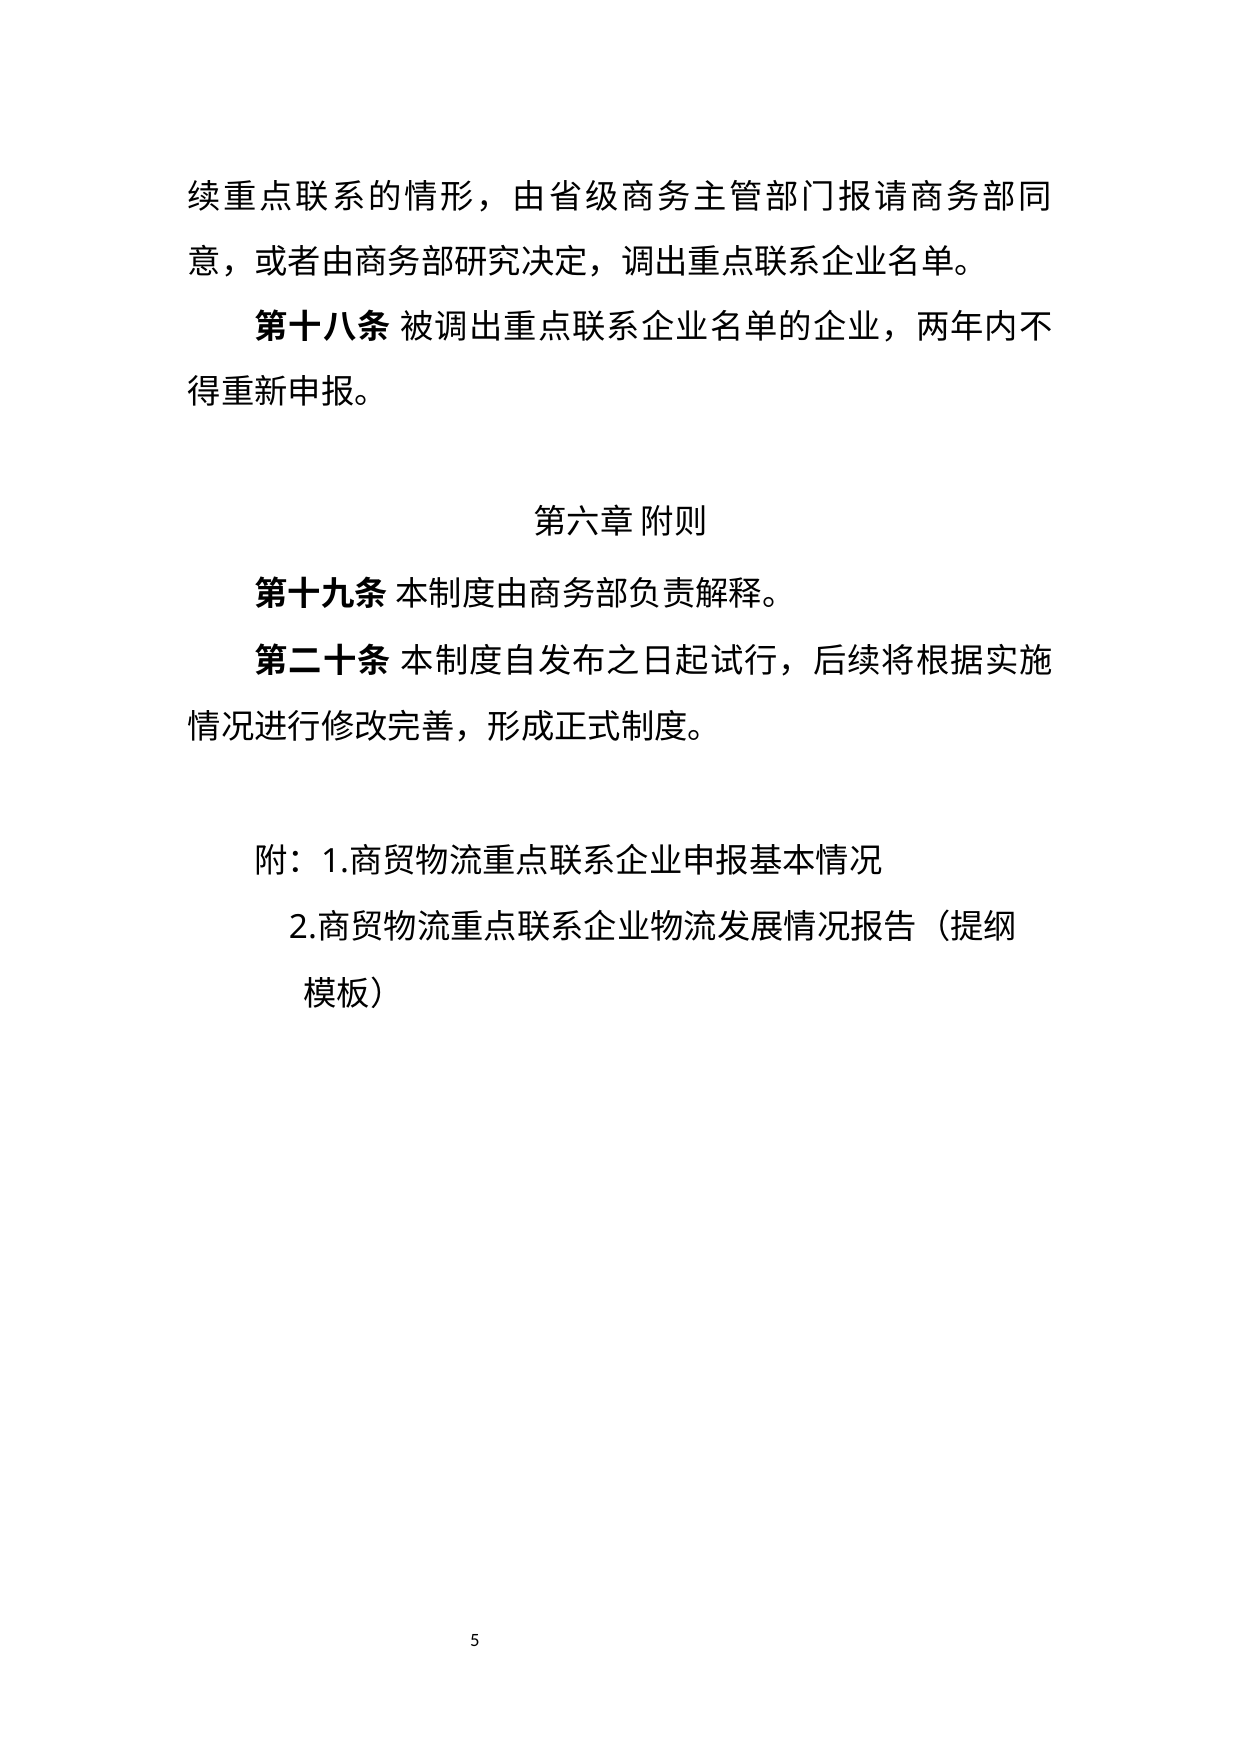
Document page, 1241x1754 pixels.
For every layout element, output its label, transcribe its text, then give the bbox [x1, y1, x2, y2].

text 第二十条 本制度自发布之日起试行，后续将根据实施情况进行修改完善，形成正式制度。 [187, 619, 1053, 752]
text 第六章 附则 [187, 487, 1053, 552]
text 2.商贸物流重点联系企业物流发展情况报告（提纲 [187, 885, 1053, 952]
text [187, 162, 1053, 292]
text 第十九条 本制度由商务部负责解释。 [187, 552, 1053, 619]
text 第十八条 被调出重点联系企业名单的企业，两年内不得重新申报。 [187, 292, 1053, 422]
text 模板） [187, 952, 1053, 1019]
text 附：1.商贸物流重点联系企业申报基本情况 [187, 819, 1053, 885]
